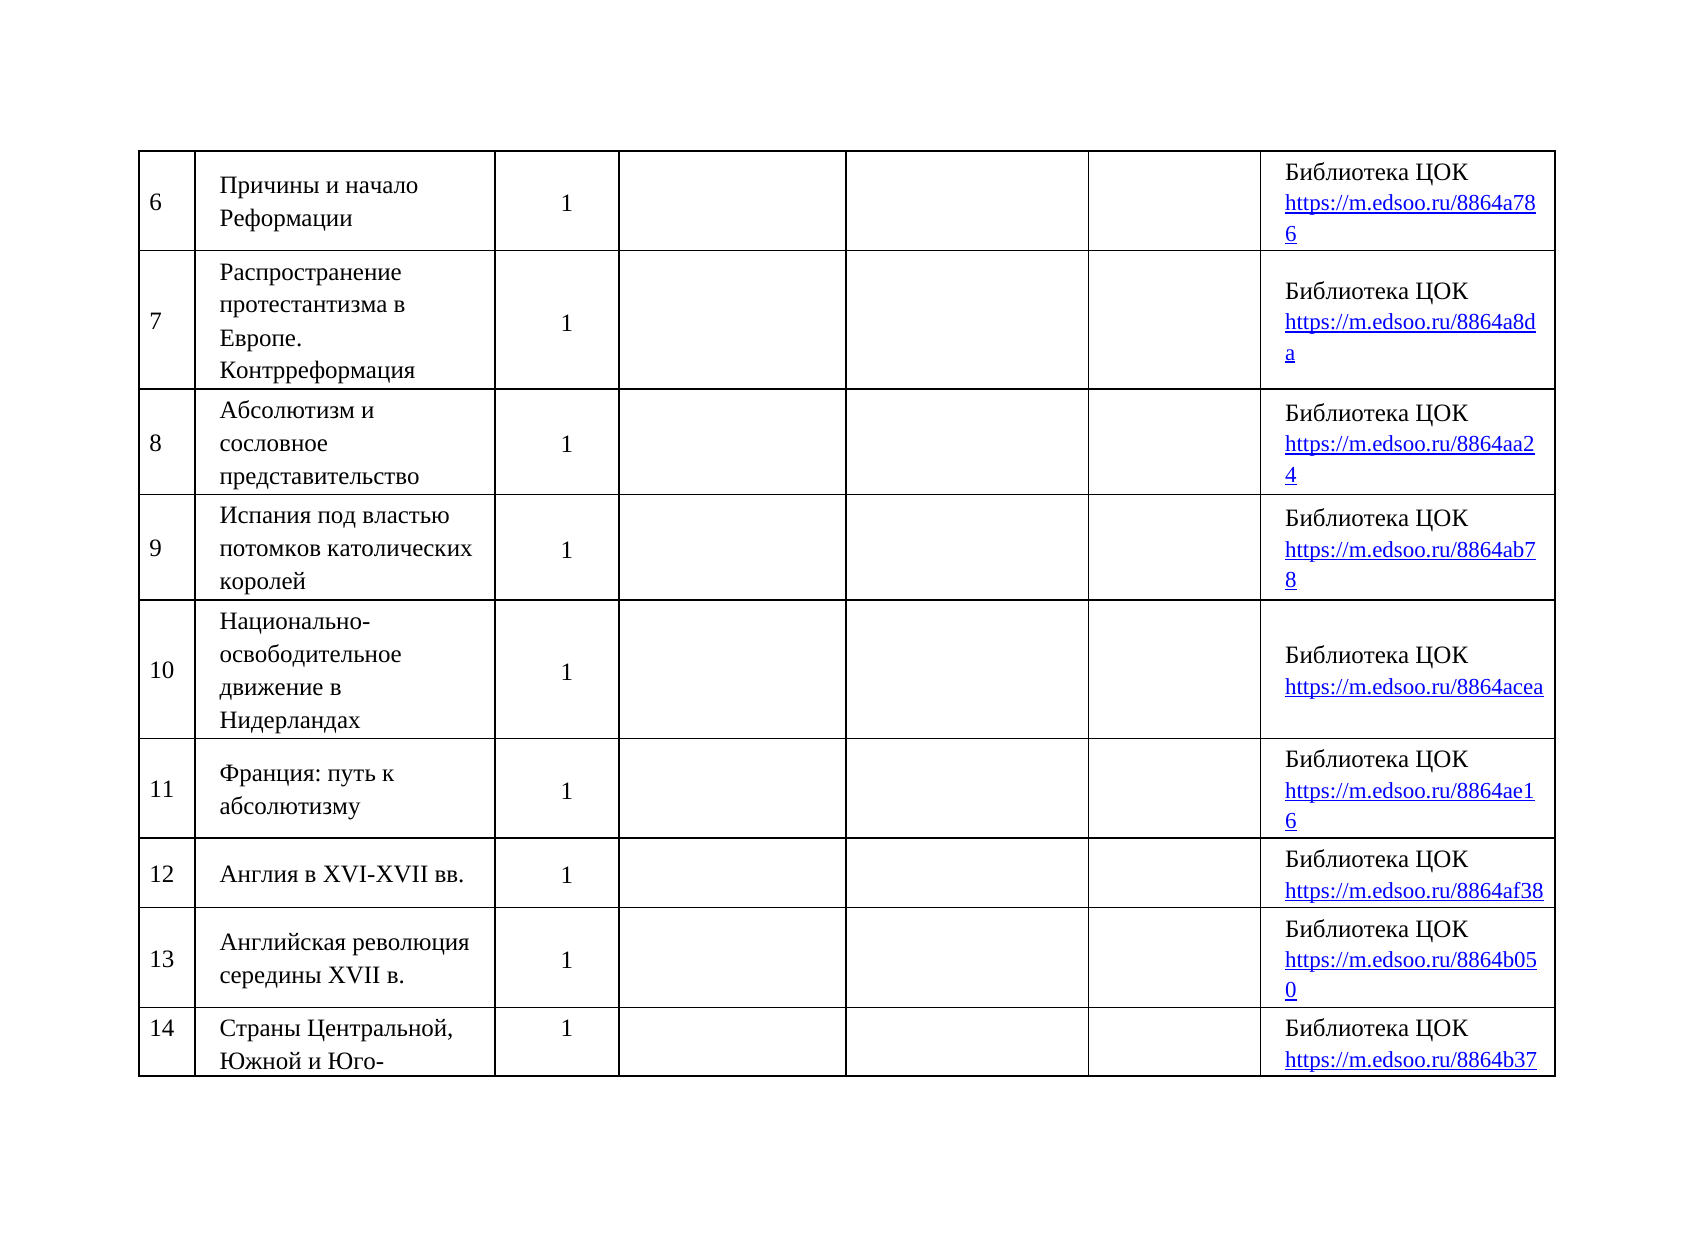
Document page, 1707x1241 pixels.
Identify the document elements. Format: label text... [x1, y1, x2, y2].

table_cell [620, 251, 845, 388]
table_cell 9 [140, 495, 194, 599]
table_cell [1089, 152, 1260, 250]
table_cell Англия в XVI-XVII вв. [196, 839, 494, 907]
table_cell Испания под властью потомков католических королей [196, 495, 494, 599]
table_cell [620, 739, 845, 837]
table_cell [1089, 601, 1260, 737]
table_cell 11 [140, 739, 194, 837]
table_cell 7 [140, 251, 194, 388]
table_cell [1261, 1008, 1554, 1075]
table_cell [1089, 495, 1260, 599]
table_cell [847, 839, 1088, 907]
table_cell Библиотека ЦОК https://m.edsoo.ru/8864a8da [1261, 251, 1554, 388]
table_cell [1089, 251, 1260, 388]
table_cell 12 [140, 839, 194, 907]
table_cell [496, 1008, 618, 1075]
table_cell [1089, 739, 1260, 837]
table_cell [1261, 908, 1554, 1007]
table_cell [847, 251, 1088, 388]
table_cell Причины и начало Реформации [196, 152, 494, 250]
table_cell Библиотека ЦОК https://m.edsoo.ru/8864acea [1261, 601, 1554, 737]
table_cell 1 [496, 739, 618, 837]
table_cell [847, 495, 1088, 599]
table_cell [1089, 390, 1260, 494]
table_cell 1 [496, 495, 618, 599]
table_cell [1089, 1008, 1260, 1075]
table_cell [847, 152, 1088, 250]
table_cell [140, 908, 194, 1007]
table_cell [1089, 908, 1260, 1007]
table_cell 1 [496, 839, 618, 907]
table_cell [620, 601, 845, 737]
table_cell 1 [496, 251, 618, 388]
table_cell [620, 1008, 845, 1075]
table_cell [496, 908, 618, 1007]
table_cell [847, 390, 1088, 494]
table_cell [620, 152, 845, 250]
table_cell Библиотека ЦОК https://m.edsoo.ru/8864a786 [1261, 152, 1554, 250]
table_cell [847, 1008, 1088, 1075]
table_cell Библиотека ЦОК https://m.edsoo.ru/8864aa24 [1261, 390, 1554, 494]
table_cell 6 [140, 152, 194, 250]
table_cell Франция: путь к абсолютизму [196, 739, 494, 837]
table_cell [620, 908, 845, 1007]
table_cell 10 [140, 601, 194, 737]
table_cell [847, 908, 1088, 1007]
table_cell Абсолютизм и сословное представительство [196, 390, 494, 494]
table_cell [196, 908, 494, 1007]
table_cell Библиотека ЦОК https://m.edsoo.ru/8864ab78 [1261, 495, 1554, 599]
table_cell Национально-освободительное движение в Нидерландах [196, 601, 494, 737]
table_cell [620, 495, 845, 599]
table_cell 1 [496, 152, 618, 250]
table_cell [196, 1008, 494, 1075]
table_cell 1 [496, 390, 618, 494]
table_cell [620, 390, 845, 494]
table_cell Распространение протестантизма в Европе. Контрреформация [196, 251, 494, 388]
table_cell 1 [496, 601, 618, 737]
table_cell 8 [140, 390, 194, 494]
table_cell Библиотека ЦОК https://m.edsoo.ru/8864ae16 [1261, 739, 1554, 837]
table_cell [847, 601, 1088, 737]
table_cell [620, 839, 845, 907]
table_cell Библиотека ЦОК https://m.edsoo.ru/8864af38 [1261, 839, 1554, 907]
table_cell [1089, 839, 1260, 907]
table_cell [847, 739, 1088, 837]
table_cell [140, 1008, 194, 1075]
